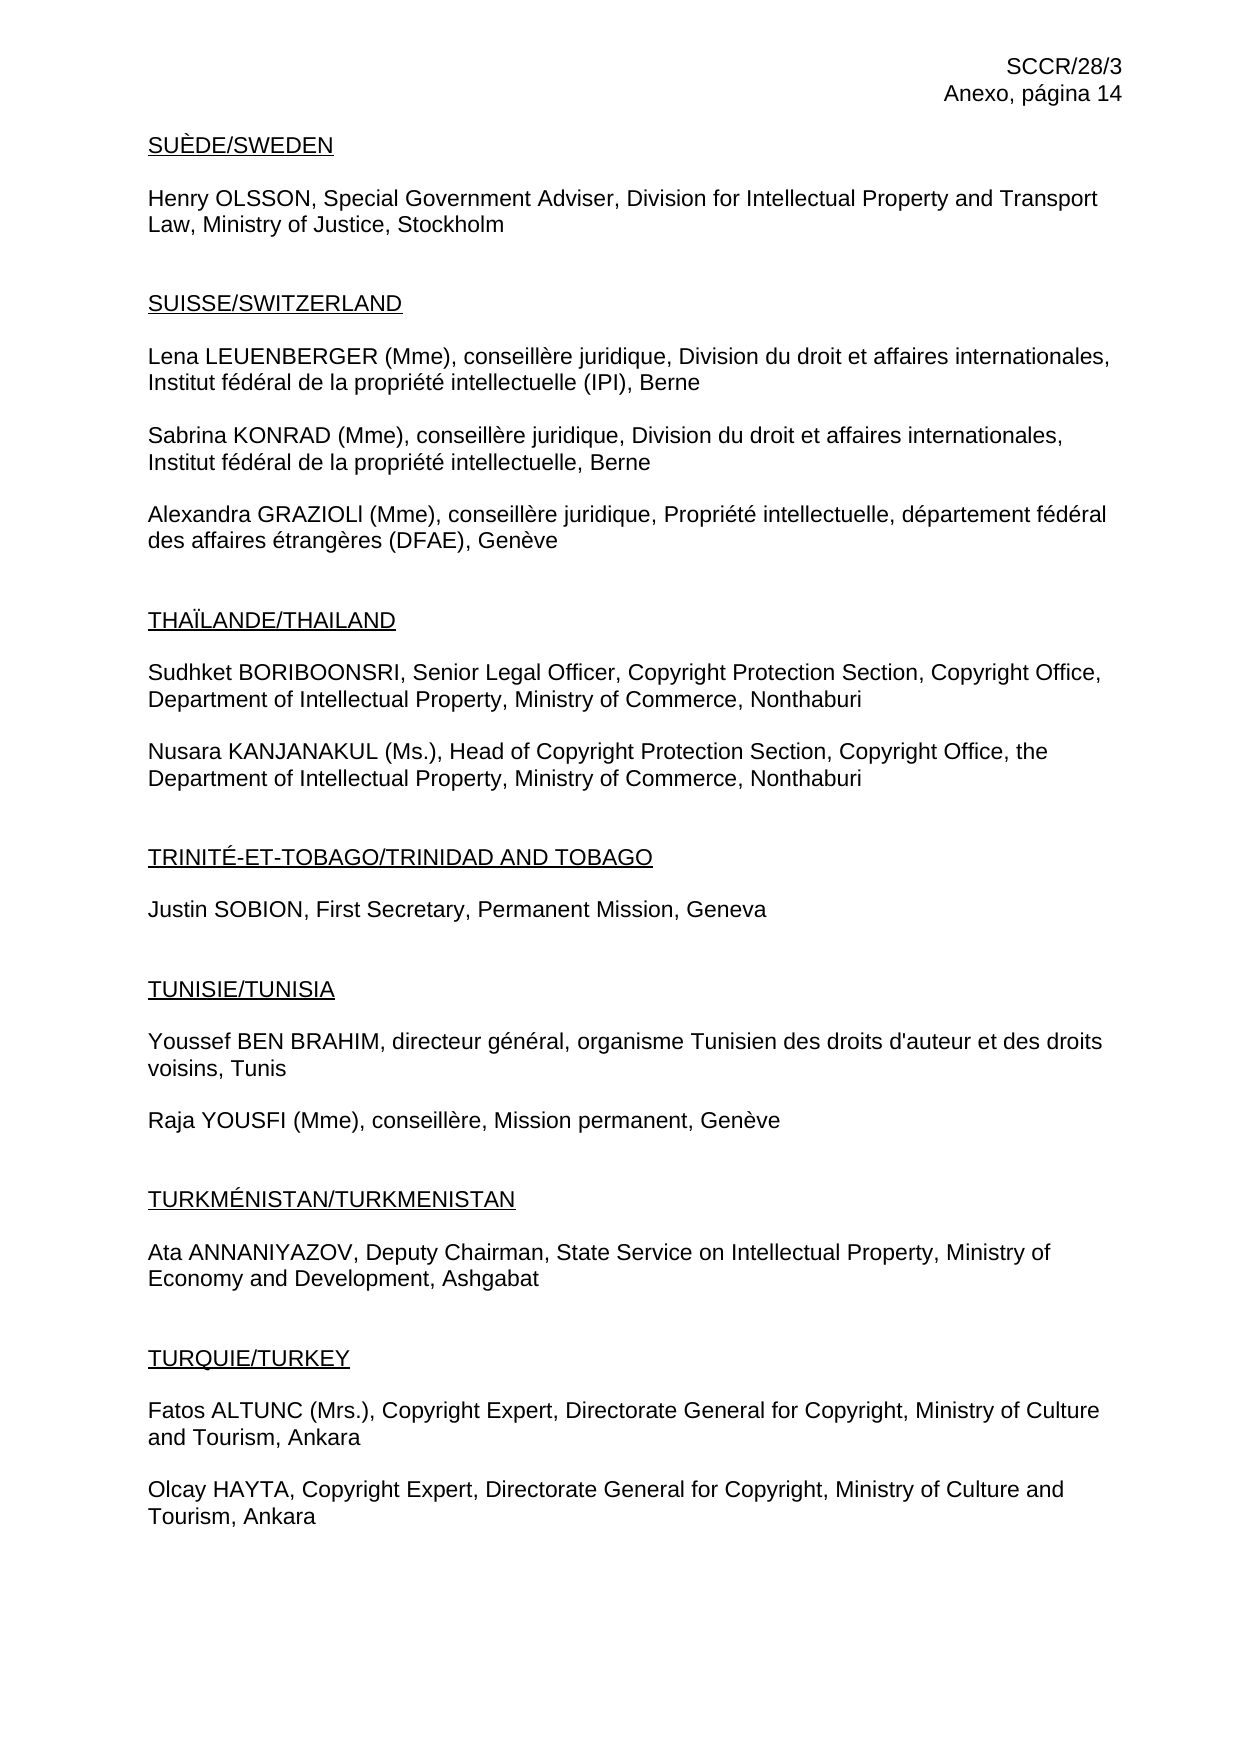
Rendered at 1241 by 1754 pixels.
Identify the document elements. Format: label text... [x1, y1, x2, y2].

text Olcay HAYTA, Copyright Expert, Directorate General for Copyright, Ministry of Culture and Tourism, Ankara [148, 1476, 1122, 1529]
text Nusara KANJANAKUL (Ms.), Head of Copyright Protection Section, Copyright Office, the Department of Intellectual Property, Ministry of Commerce, Nonthaburi [148, 738, 1122, 791]
text Raja YOUSFI (Mme), conseillère, Mission permanent, Genève [148, 1107, 1122, 1134]
text Sudhket BORIBOONSRI, Senior Legal Officer, Copyright Protection Section, Copyright Office, Department of Intellectual Property, Ministry of Commerce, Nonthaburi [148, 659, 1122, 712]
text Fatos ALTUNC (Mrs.), Copyright Expert, Directorate General for Copyright, Ministry of Culture and Tourism, Ankara [148, 1397, 1122, 1450]
text Henry OLSSON, Special Government Adviser, Division for Intellectual Property and Transport Law, Ministry of Justice, Stockholm [148, 185, 1122, 238]
text SUÈDE/SWEDEN [148, 132, 1122, 158]
text TURKMÉNISTAN/TURKMENISTAN [148, 1186, 1122, 1213]
text TRINITÉ-ET-TOBAGO/TRINIDAD AND TOBAGO [148, 844, 1122, 870]
text Lena LEUENBERGER (Mme), conseillère juridique, Division du droit et affaires internationales, Institut fédéral de la propriété intellectuelle (IPI), Berne [148, 343, 1122, 396]
text THAÏLANDE/THAILAND [148, 607, 1122, 633]
text Sabrina KONRAD (Mme), conseillère juridique, Division du droit et affaires internationales, Institut fédéral de la propriété intellectuelle, Berne [148, 422, 1122, 475]
text SUISSE/SWITZERLAND [148, 290, 1122, 317]
text TURQUIE/TURKEY [148, 1344, 1122, 1371]
text TUNISIE/TUNISIA [148, 976, 1122, 1002]
text Alexandra GRAZIOLl (Mme), conseillère juridique, Propriété intellectuelle, département fédéral des affaires étrangères (DFAE), Genève [148, 501, 1122, 554]
text Youssef BEN BRAHIM, directeur général, organisme Tunisien des droits d'auteur et des droits voisins, Tunis [148, 1028, 1122, 1081]
text Justin SOBION, First Secretary, Permanent Mission, Geneva [148, 896, 1122, 923]
text Ata ANNANIYAZOV, Deputy Chairman, State Service on Intellectual Property, Ministry of Economy and Development, Ashgabat [148, 1239, 1122, 1292]
